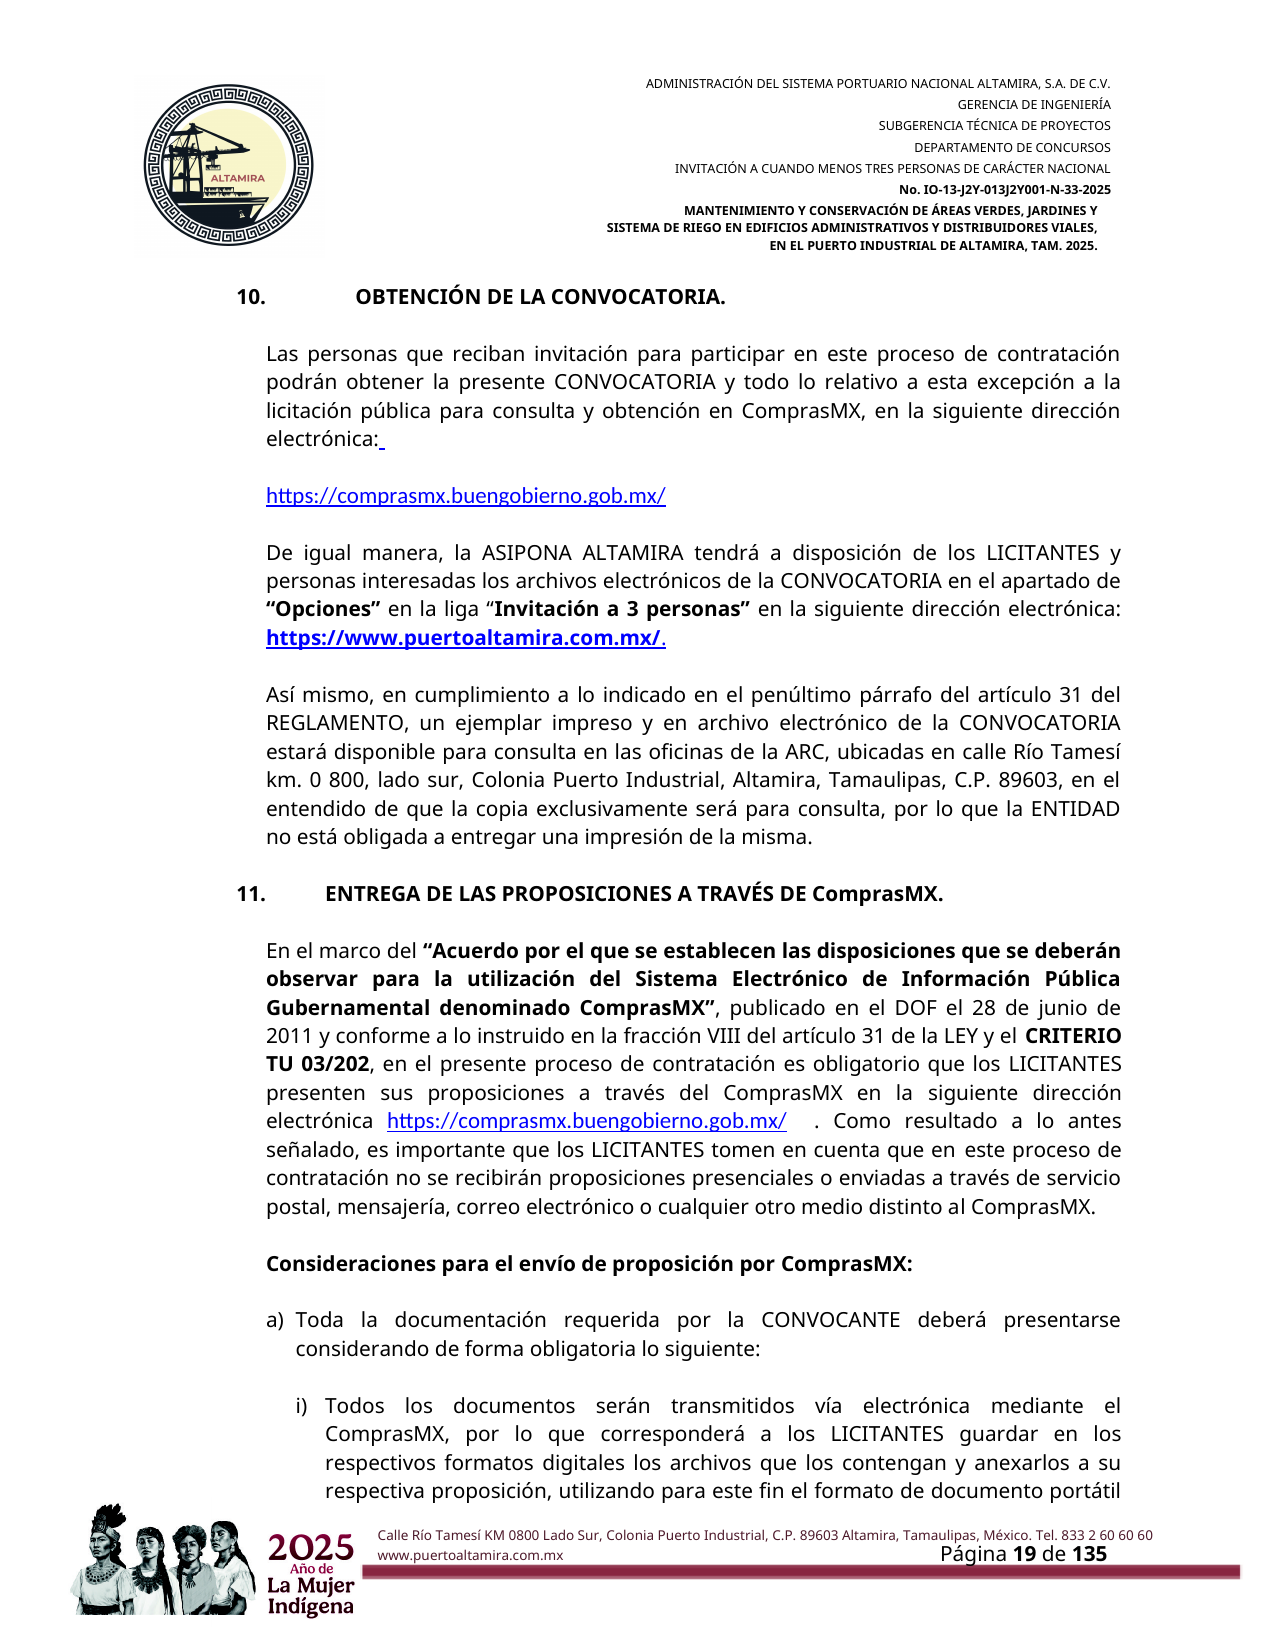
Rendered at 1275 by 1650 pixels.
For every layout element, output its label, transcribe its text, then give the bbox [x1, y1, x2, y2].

text De igual manera, la ASIPONA ALTAMIRA tendrá a disposición de los LICITANTES y personas interesadas los archivos electrónicos de la CONVOCATORIA en el apartado de “Opciones” en la liga “Invitación a 3 personas” en la siguiente dirección electrónica: https://www.puertoaltamira.com.mx/. [266, 538, 1122, 651]
picture [0, 1497, 1244, 1627]
text Las personas que reciban invitación para participar en este proceso de contratación podrán obtener la presente CONVOCATORIA y todo lo relativo a esta excepción a la licitación pública para consulta y obtención en ComprasMX, en la siguiente dirección electrónica: [266, 339, 1122, 453]
list OBTENCIÓN DE LA CONVOCATORIA. [236, 282, 1122, 311]
text Consideraciones para el envío de proposición por ComprasMX: [266, 1249, 1122, 1277]
list Toda la documentación requerida por la CONVOCANTE deberá presentarse considerando de forma obligatoria lo siguiente: [266, 1306, 1122, 1362]
text Así mismo, en cumplimiento a lo indicado en el penúltimo párrafo del artículo 31 del REGLAMENTO, un ejemplar impreso y en archivo electrónico de la CONVOCATORIA estará disponible para consulta en las oficinas de la ARC, ubicadas en calle Río Tamesí km. 0 800, lado sur, Colonia Puerto Industrial, Altamira, Tamaulipas, C.P. 89603, en el entendido de que la copia exclusivamente será para consulta, por lo que la ENTIDAD no está obligada a entregar una impresión de la misma. [266, 680, 1122, 851]
text https://comprasmx.buengobierno.gob.mx/ [266, 481, 1122, 509]
text En el marco del “Acuerdo por el que se establecen las disposiciones que se deberán observar para la utilización del Sistema Electrónico de Información Pública Gubernamental denominado ComprasMX”, publicado en el DOF el 28 de junio de 2011 y conforme a lo instruido en la fracción VIII del artículo 31 de la LEY y el CRITERIO TU 03/202, en el presente proceso de contratación es obligatorio que los LICITANTES presenten sus proposiciones a través del ComprasMX en la siguiente dirección electrónica https://comprasmx.buengobierno.gob.mx/ . Como resultado a lo antes señalado, es importante que los LICITANTES tomen en cuenta que en este proceso de contratación no se recibirán proposiciones presenciales o enviadas a través de servicio postal, mensajería, correo electrónico o cualquier otro medio distinto al ComprasMX. [266, 936, 1122, 1220]
picture [134, 75, 325, 258]
list ENTREGA DE LAS PROPOSICIONES A TRAVÉS DE ComprasMX. [236, 879, 1122, 907]
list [295, 1391, 1122, 1504]
